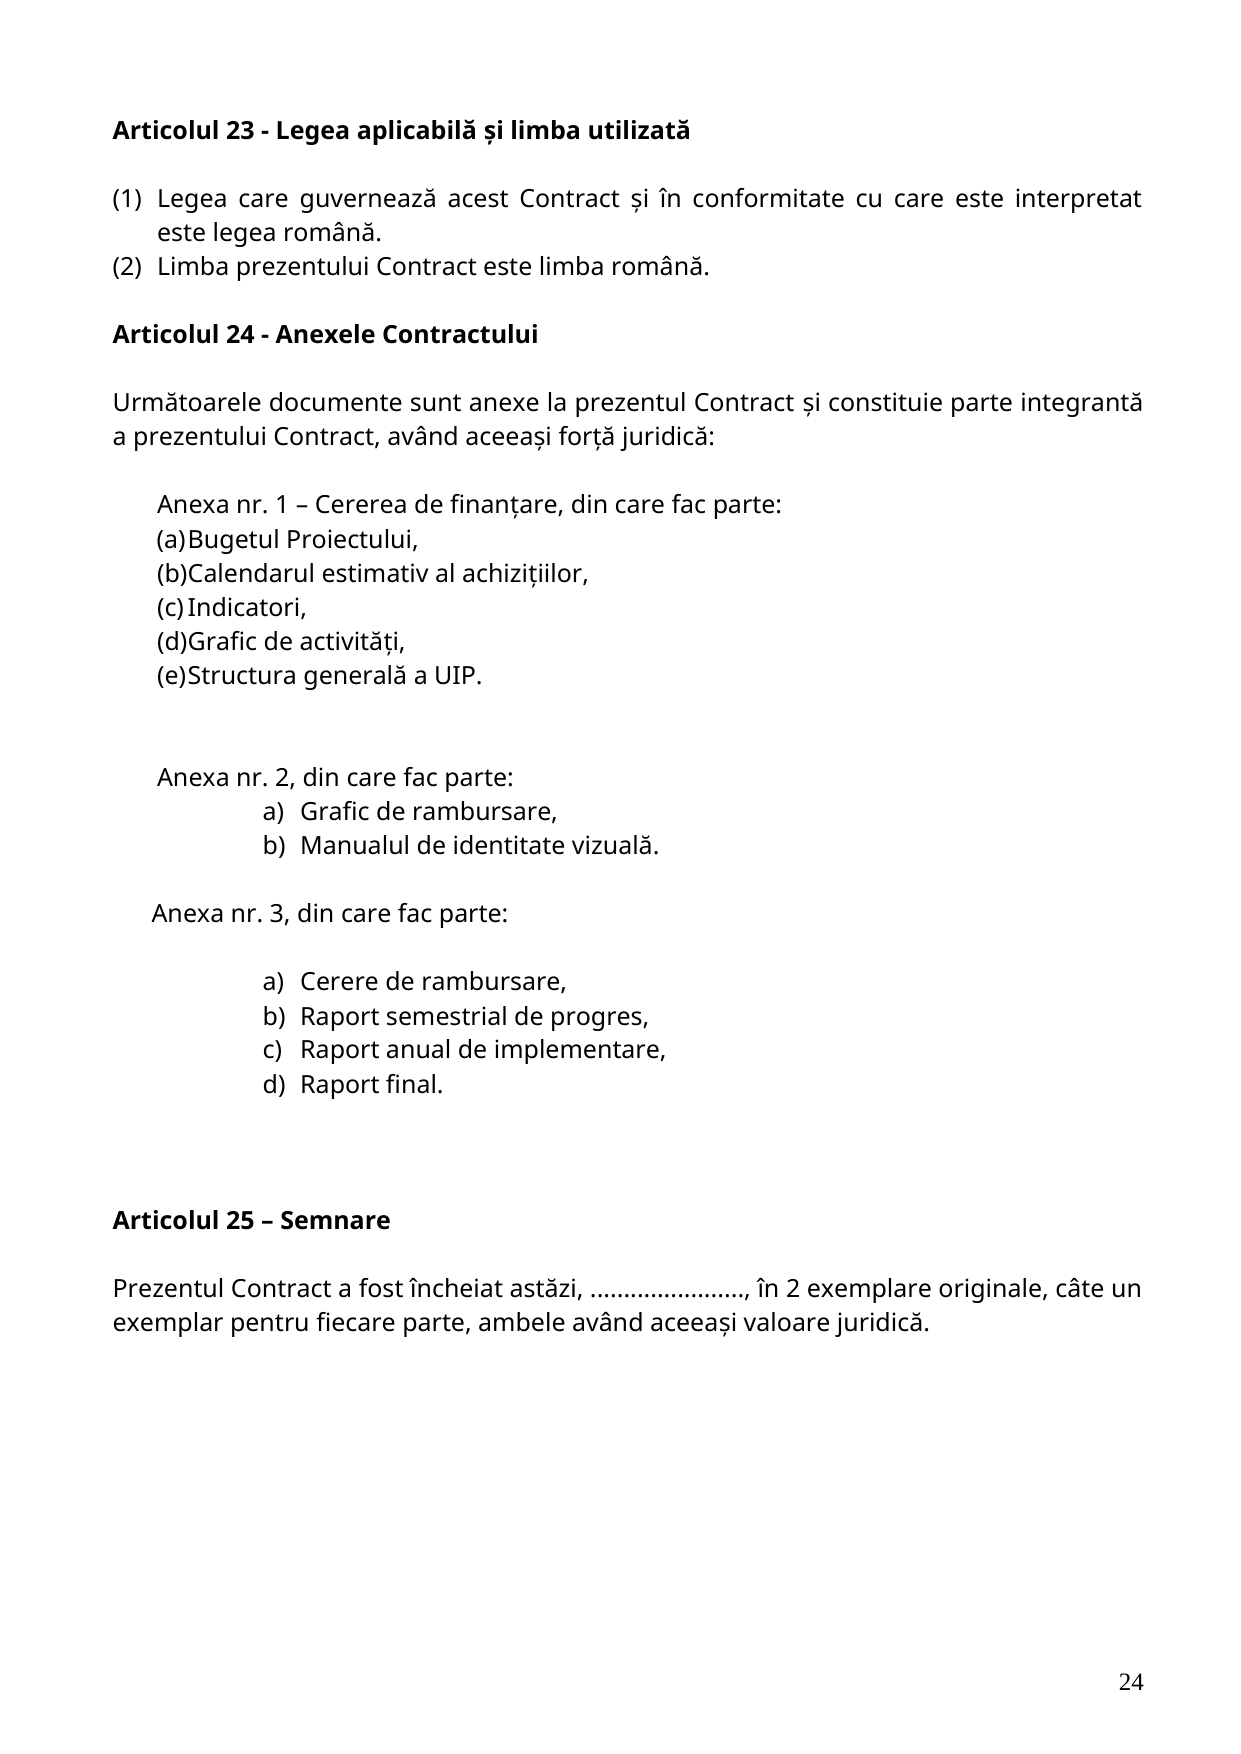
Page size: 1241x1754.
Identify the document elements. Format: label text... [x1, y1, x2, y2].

list Raport semestrial de progres, [262, 998, 1144, 1032]
text Anexa nr. 3, din care fac parte: [112, 896, 1144, 930]
list Cerere de rambursare, [262, 964, 1144, 998]
text Anexa nr. 2, din care fac parte: [157, 760, 1144, 794]
subtitle Articolul 25 – Semnare [112, 1202, 1144, 1237]
list Următoarele documente sunt anexe la prezentul Contract și constituie parte integrantă a prezentului Contract, având aceeaşi forţă juridică: [112, 385, 1144, 453]
text Prezentul Contract a fost încheiat astăzi, ......................., în 2 exemplare originale, câte un exemplar pentru fiecare parte, ambele având aceeași valoare juridică. [112, 1271, 1144, 1339]
list Legea care guvernează acest Contract şi în conformitate cu care este interpretat este legea română. [112, 181, 1144, 249]
text Anexa nr. 1 – Cererea de finanțare, din care fac parte: [157, 487, 1144, 521]
text (b) Calendarul estimativ al achizițiilor, [157, 555, 1144, 589]
text (a) Bugetul Proiectului, [150, 521, 1144, 555]
list Manualul de identitate vizuală. [262, 828, 1144, 862]
list Raport final. [262, 1066, 1144, 1100]
list Raport anual de implementare, [262, 1032, 1144, 1066]
text Articolul 24 - Anexele Contractului [112, 317, 1144, 351]
text (d) Grafic de activități, [157, 623, 1144, 657]
list Grafic de rambursare, [262, 794, 1144, 828]
list Limba prezentului Contract este limba română. [112, 249, 1144, 283]
subtitle Articolul 23 - Legea aplicabilă şi limba utilizată [112, 112, 1144, 147]
text (c) Indicatori, [157, 589, 1144, 623]
text (e) Structura generală a UIP. [157, 657, 1144, 692]
